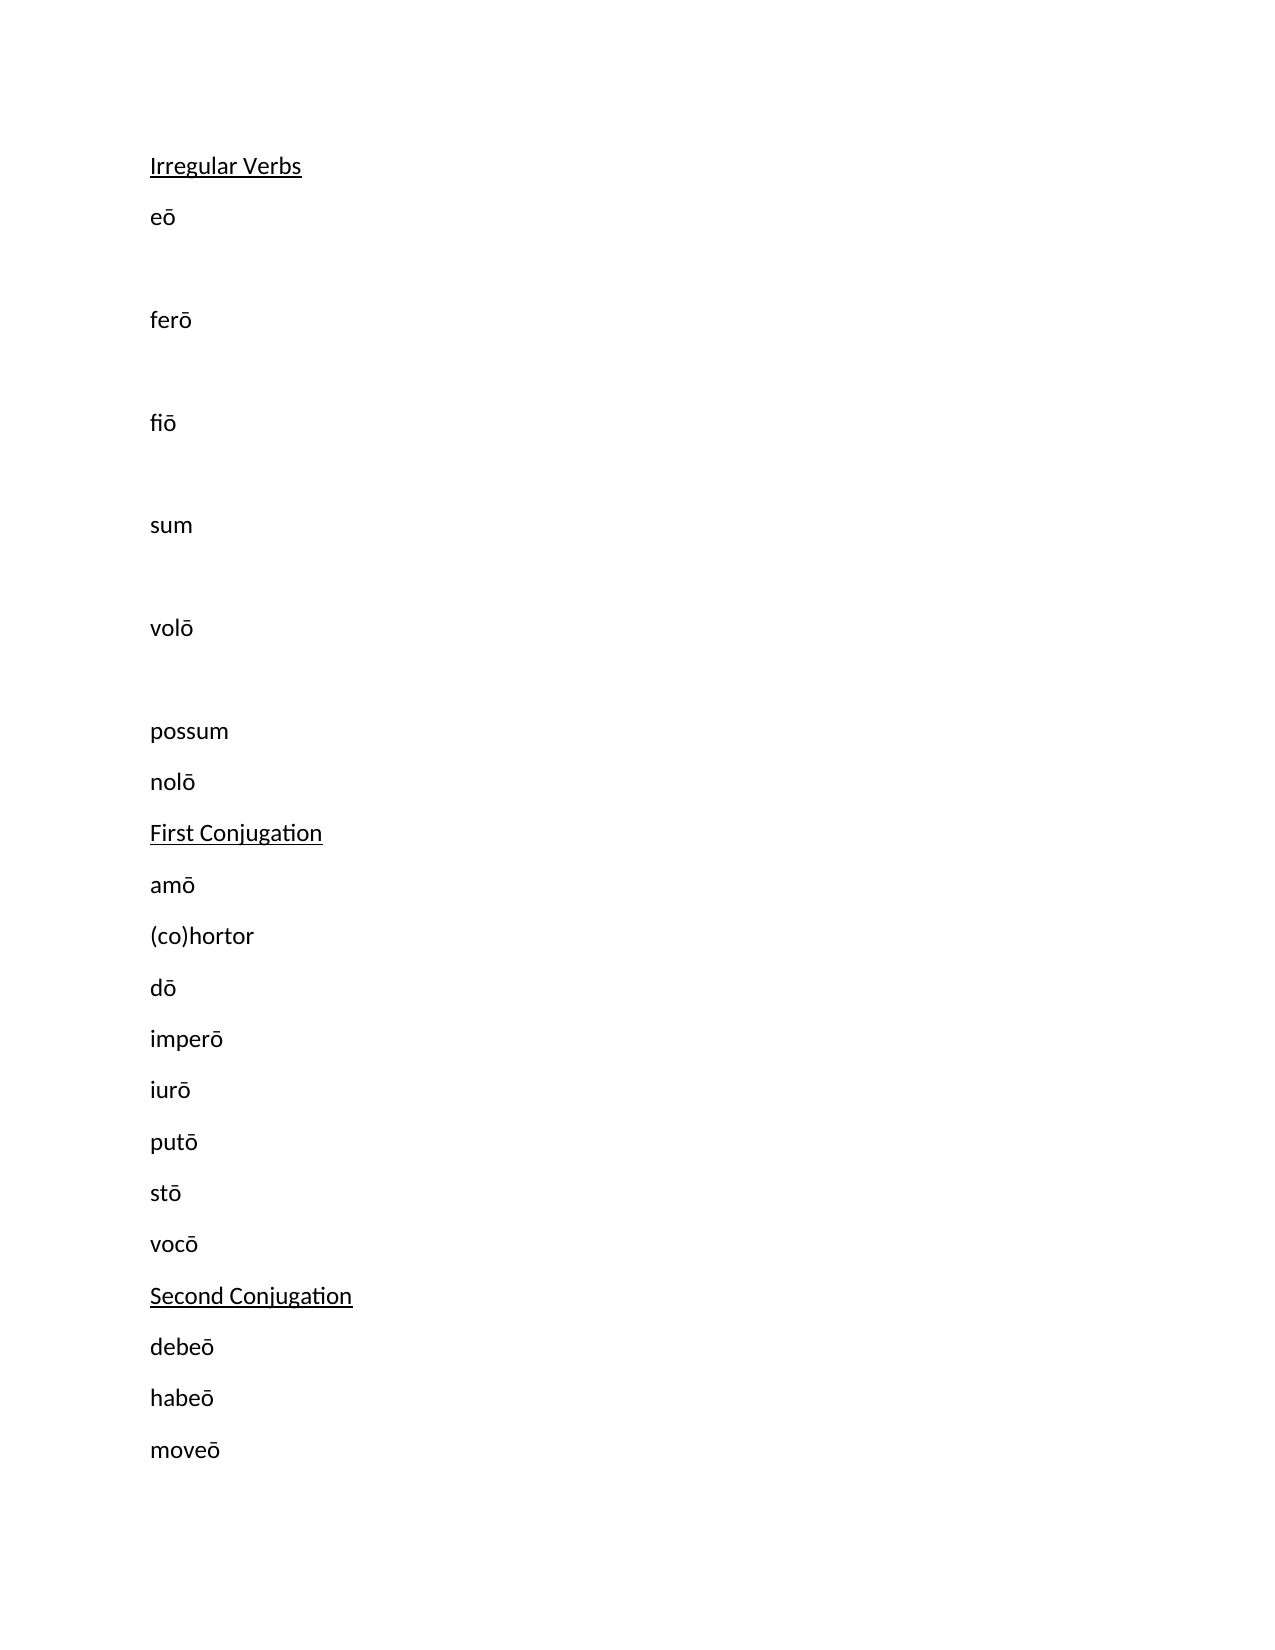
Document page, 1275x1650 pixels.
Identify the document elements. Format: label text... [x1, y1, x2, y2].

text ferō [150, 304, 1125, 334]
text Second Conjugation [150, 1280, 1125, 1310]
text habeō [150, 1382, 1125, 1413]
text eō [150, 201, 1125, 232]
text sum [150, 509, 1125, 540]
text putō [150, 1126, 1125, 1156]
text imperō [150, 1023, 1125, 1053]
text moveō [150, 1434, 1125, 1464]
text nolō [150, 766, 1125, 797]
text fiō [150, 407, 1125, 437]
text debeō [150, 1331, 1125, 1362]
text First Conjugation [150, 818, 1125, 848]
text amō [150, 869, 1125, 899]
text vocō [150, 1228, 1125, 1259]
text stō [150, 1177, 1125, 1208]
text possum [150, 715, 1125, 745]
text dō [150, 972, 1125, 1002]
text volō [150, 612, 1125, 643]
text Irregular Verbs [150, 150, 1125, 181]
text (co)hortor [150, 920, 1125, 951]
text iurō [150, 1074, 1125, 1105]
